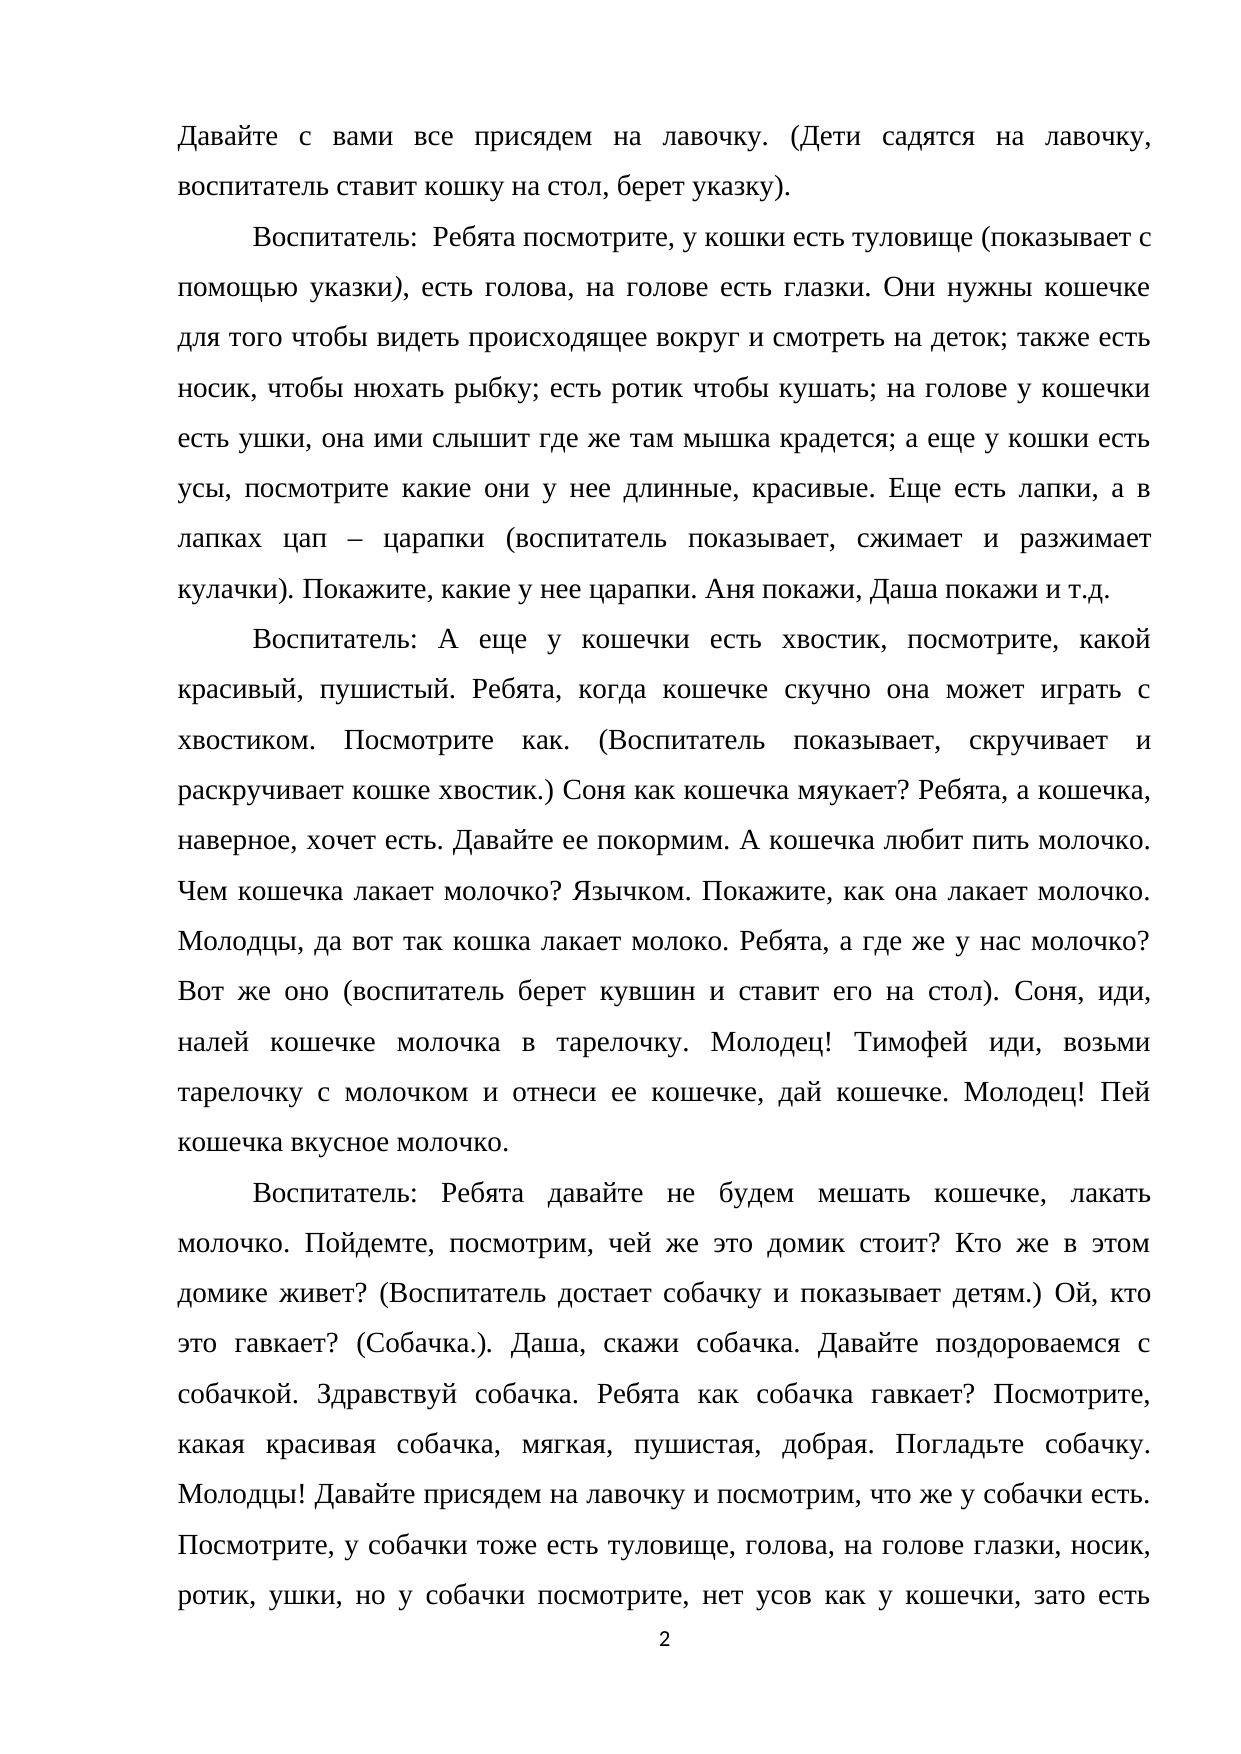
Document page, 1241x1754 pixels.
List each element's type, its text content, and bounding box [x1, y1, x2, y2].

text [177, 118, 1152, 202]
text Воспитатель: А еще у кошечки есть хвостик, посмотрите, какой красивый, пушистый. Ребята, когда кошечке скучно она может играть с хвостиком. Посмотрите как. (Воспитатель показывает, скручивает и раскручивает кошке хвостик.) Соня как кошечка мяукает? Ребята, а кошечка, наверное, хочет есть. Давайте ее покормим. А кошечка любит пить молочко. Чем кошечка лакает молочко? Язычком. Покажите, как она лакает молочко. Молодцы, да вот так кошка лакает молоко. Ребята, а где же у нас молочко? Вот же оно (воспитатель берет кувшин и ставит его на стол). Соня, иди, налей кошечке молочка в тарелочку. Молодец! Тимофей иди, возьми тарелочку с молочком и отнеси ее кошечке, дай кошечке. Молодец! Пей кошечка вкусное молочко. [177, 621, 1152, 1158]
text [177, 1175, 1152, 1611]
text Воспитатель: Ребята посмотрите, у кошки есть туловище (показывает с помощью указки), есть голова, на голове есть глазки. Они нужны кошечке для того чтобы видеть происходящее вокруг и смотреть на деток; также есть носик, чтобы нюхать рыбку; есть ротик чтобы кушать; на голове у кошечки есть ушки, она ими слышит где же там мышка крадется; а еще у кошки есть усы, посмотрите какие они у нее длинные, красивые. Еще есть лапки, а в лапках цап – царапки (воспитатель показывает, сжимает и разжимает кулачки). Покажите, какие у нее царапки. Аня покажи, Даша покажи и т.д. [177, 219, 1152, 604]
